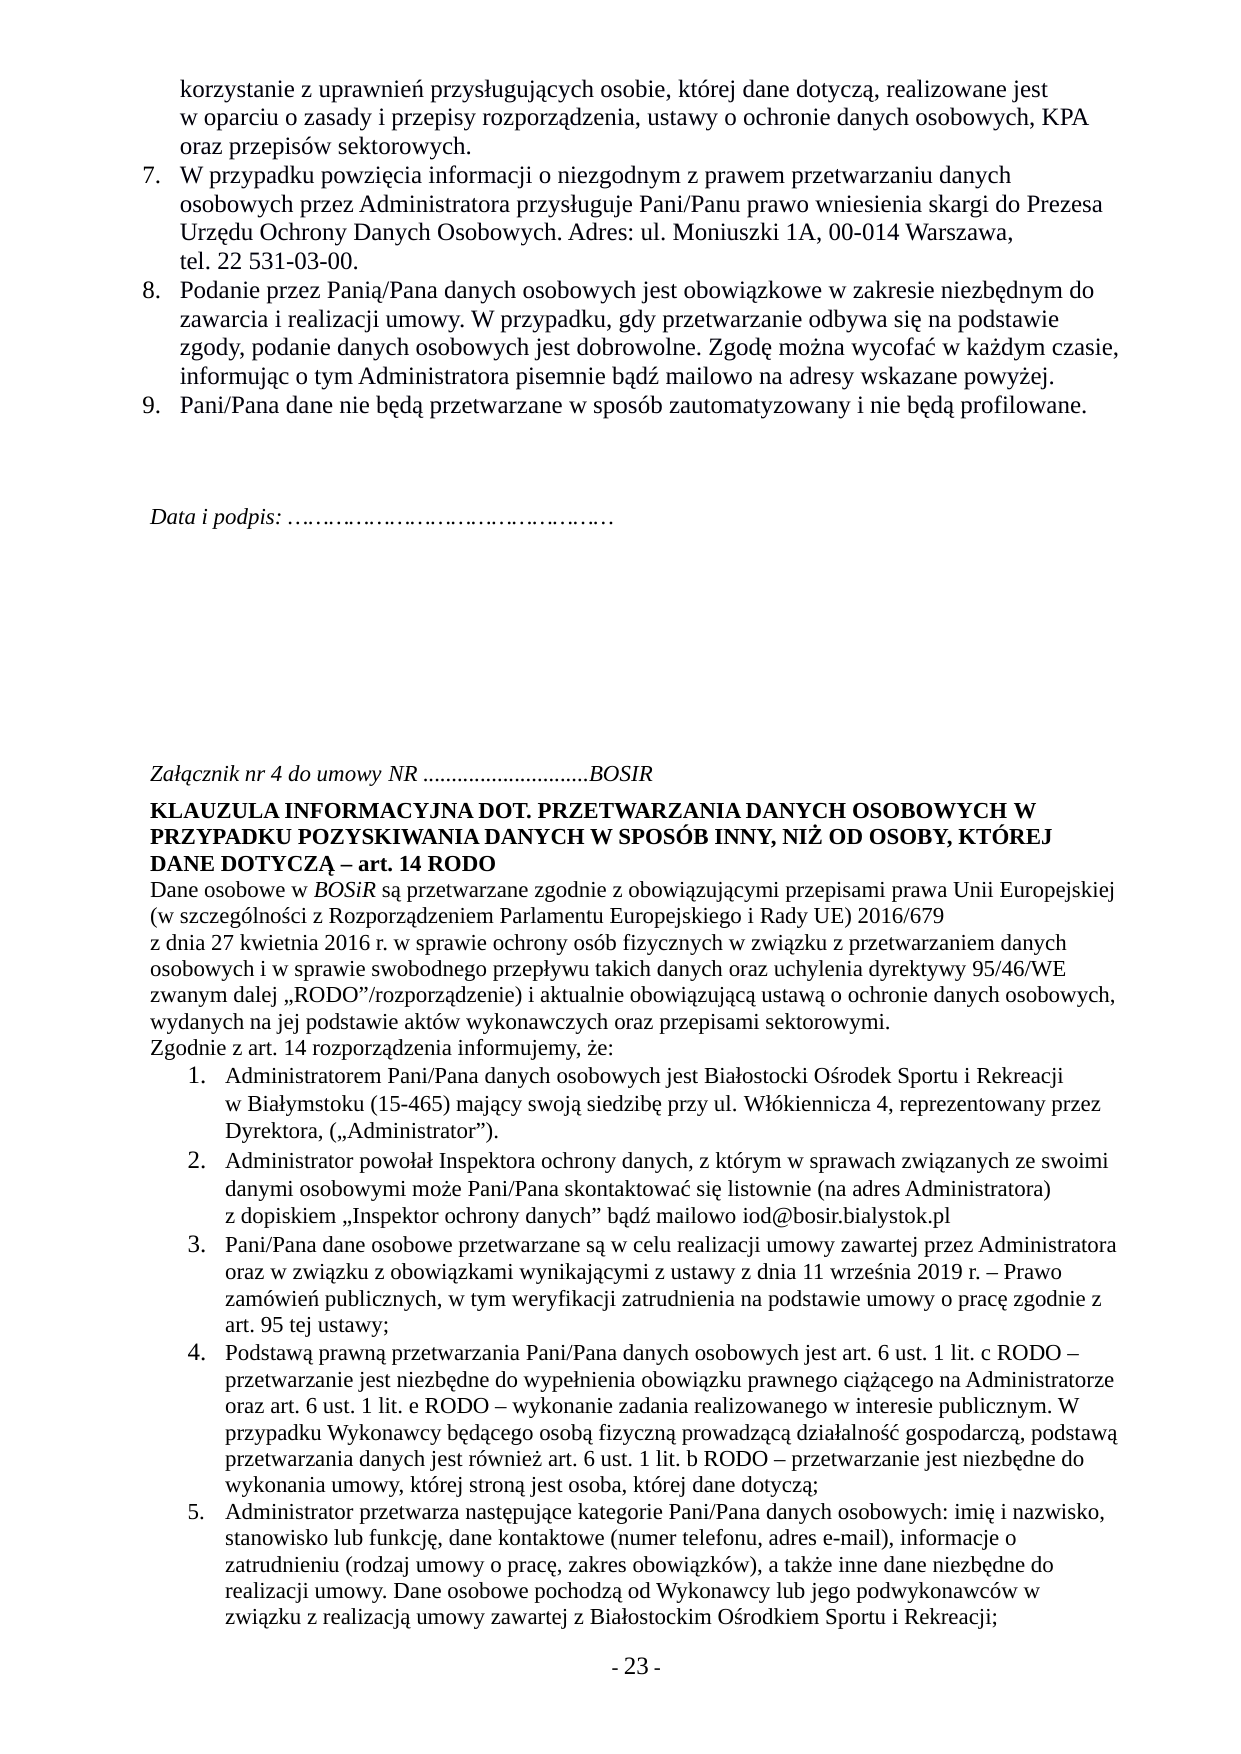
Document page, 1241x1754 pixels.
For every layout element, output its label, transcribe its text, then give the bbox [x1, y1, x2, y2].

list Administratorem Pani/Pana danych osobowych jest Białostocki Ośrodek Sportu i Rekreacji w Białymstoku (15-465) mający swoją siedzibę przy ul. Włókiennicza 4, reprezentowany przez Dyrektora, („Administrator”). [187, 1060, 1122, 1144]
text Załącznik nr 4 do umowy NR .............................BOSIR [150, 760, 1122, 786]
list Pani/Pana dane osobowe przetwarzane są w celu realizacji umowy zawartej przez Administratora oraz w związku z obowiązkami wynikającymi z ustawy z dnia 11 września 2019 r. – Prawo zamówień publicznych, w tym weryfikacji zatrudnienia na podstawie umowy o pracę zgodnie z art. 95 tej ustawy; [187, 1229, 1122, 1337]
text Dane osobowe w BOSiR są przetwarzane zgodnie z obowiązującymi przepisami prawa Unii Europejskiej (w szczególności z Rozporządzeniem Parlamentu Europejskiego i Rady UE) 2016/679 z dnia 27 kwietnia 2016 r. w sprawie ochrony osób fizycznych w związku z przetwarzaniem danych osobowych i w sprawie swobodnego przepływu takich danych oraz uchylenia dyrektywy 95/46/WE zwanym dalej „RODO”/rozporządzenie) i aktualnie obowiązującą ustawą o ochronie danych osobowych, wydanych na jej podstawie aktów wykonawczych oraz przepisami sektorowymi. [150, 876, 1122, 1034]
text Data i podpis: ………………………………………… [150, 503, 1122, 529]
list Podanie przez Panią/Pana danych osobowych jest obowiązkowe w zakresie niezbędnym do zawarcia i realizacji umowy. W przypadku, gdy przetwarzanie odbywa się na podstawie zgody, podanie danych osobowych jest dobrowolne. Zgodę można wycofać w każdym czasie, informując o tym Administratora pisemnie bądź mailowo na adresy wskazane powyżej. [142, 275, 1122, 390]
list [142, 74, 1122, 160]
list Podstawą prawną przetwarzania Pani/Pana danych osobowych jest art. 6 ust. 1 lit. c RODO – przetwarzanie jest niezbędne do wypełnienia obowiązku prawnego ciążącego na Administratorze oraz art. 6 ust. 1 lit. e RODO – wykonanie zadania realizowanego w interesie publicznym. W przypadku Wykonawcy będącego osobą fizyczną prowadzącą działalność gospodarczą, podstawą przetwarzania danych jest również art. 6 ust. 1 lit. b RODO – przetwarzanie jest niezbędne do wykonania umowy, której stroną jest osoba, której dane dotyczą; [187, 1337, 1122, 1498]
text KLAUZULA INFORMACYJNA DOT. PRZETWARZANIA DANYCH OSOBOWYCH W PRZYPADKU POZYSKIWANIA DANYCH W SPOSÓB INNY, NIŻ OD OSOBY, KTÓREJ DANE DOTYCZĄ – art. 14 RODO [150, 797, 1122, 876]
list Pani/Pana dane nie będą przetwarzane w sposób zautomatyzowany i nie będą profilowane. [142, 390, 1122, 419]
list Administrator powołał Inspektora ochrony danych, z którym w sprawach związanych ze swoimi danymi osobowymi może Pani/Pana skontaktować się listownie (na adres Administratora) z dopiskiem „Inspektor ochrony danych” bądź mailowo iod@bosir.bialystok.pl [187, 1145, 1122, 1228]
list Administrator przetwarza następujące kategorie Pani/Pana danych osobowych: imię i nazwisko, stanowisko lub funkcję, dane kontaktowe (numer telefonu, adres e-mail), informacje o zatrudnieniu (rodzaj umowy o pracę, zakres obowiązków), a także inne dane niezbędne do realizacji umowy. Dane osobowe pochodzą od Wykonawcy lub jego podwykonawców w związku z realizacją umowy zawartej z Białostockim Ośrodkiem Sportu i Rekreacji; [187, 1498, 1122, 1630]
list W przypadku powzięcia informacji o niezgodnym z prawem przetwarzaniu danych osobowych przez Administratora przysługuje Pani/Panu prawo wniesienia skargi do Prezesa Urzędu Ochrony Danych Osobowych. Adres: ul. Moniuszki 1A, 00-014 Warszawa, tel. 22 531-03-00. [142, 160, 1122, 275]
text Zgodnie z art. 14 rozporządzenia informujemy, że: [150, 1034, 1122, 1060]
